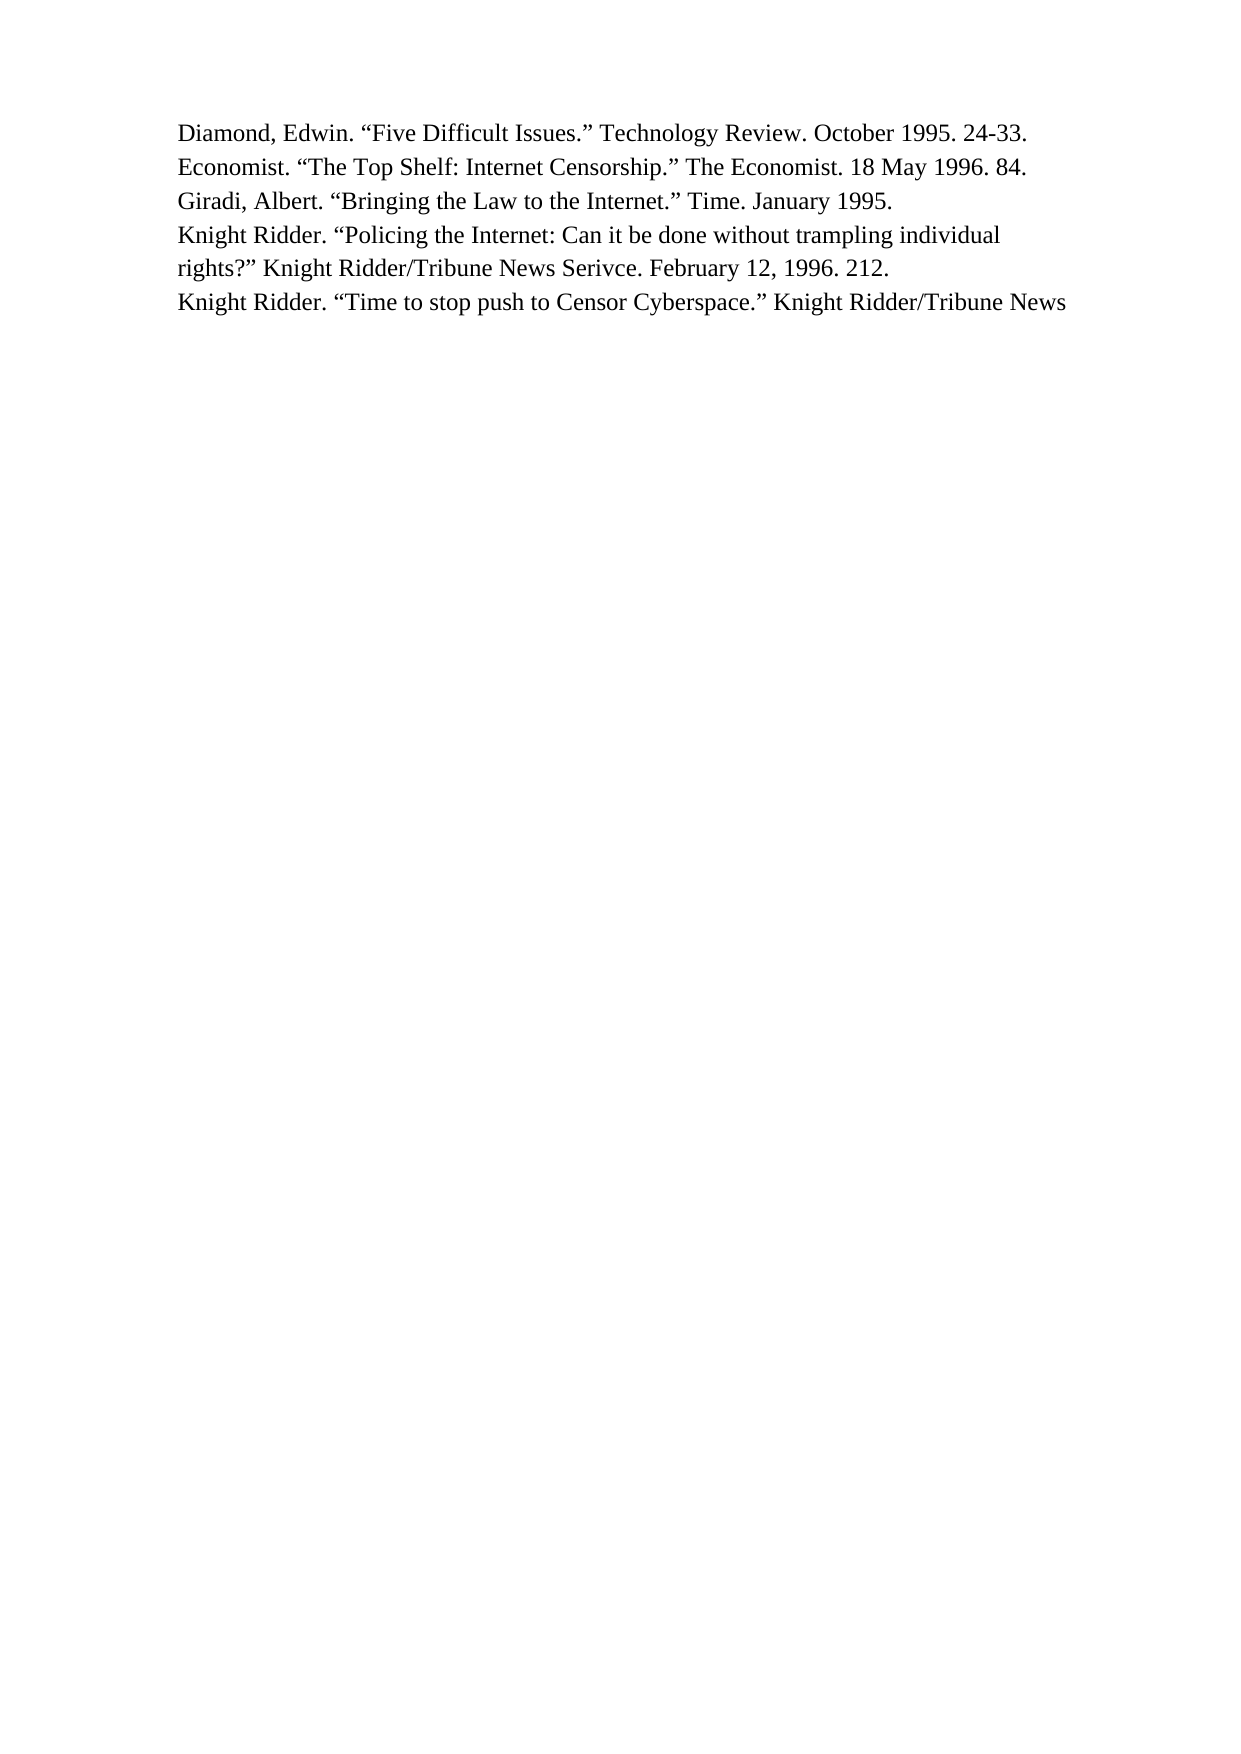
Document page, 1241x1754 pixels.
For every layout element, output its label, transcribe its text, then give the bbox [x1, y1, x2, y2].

text Knight Ridder. “Time to stop push to Censor Cyberspace.” Knight Ridder/Tribune News [177, 287, 1152, 316]
text Giradi, Albert. “Bringing the Law to the Internet.” Time. January 1995. [177, 186, 1152, 214]
text Knight Ridder. “Policing the Internet: Can it be done without trampling individual [177, 220, 1152, 248]
text Diamond, Edwin. “Five Difficult Issues.” Technology Review. October 1995. 24-33. [177, 118, 1152, 147]
text Economist. “The Top Shelf: Internet Censorship.” The Economist. 18 May 1996. 84. [177, 152, 1152, 181]
text rights?” Knight Ridder/Tribune News Serivce. February 12, 1996. 212. [177, 253, 1152, 282]
